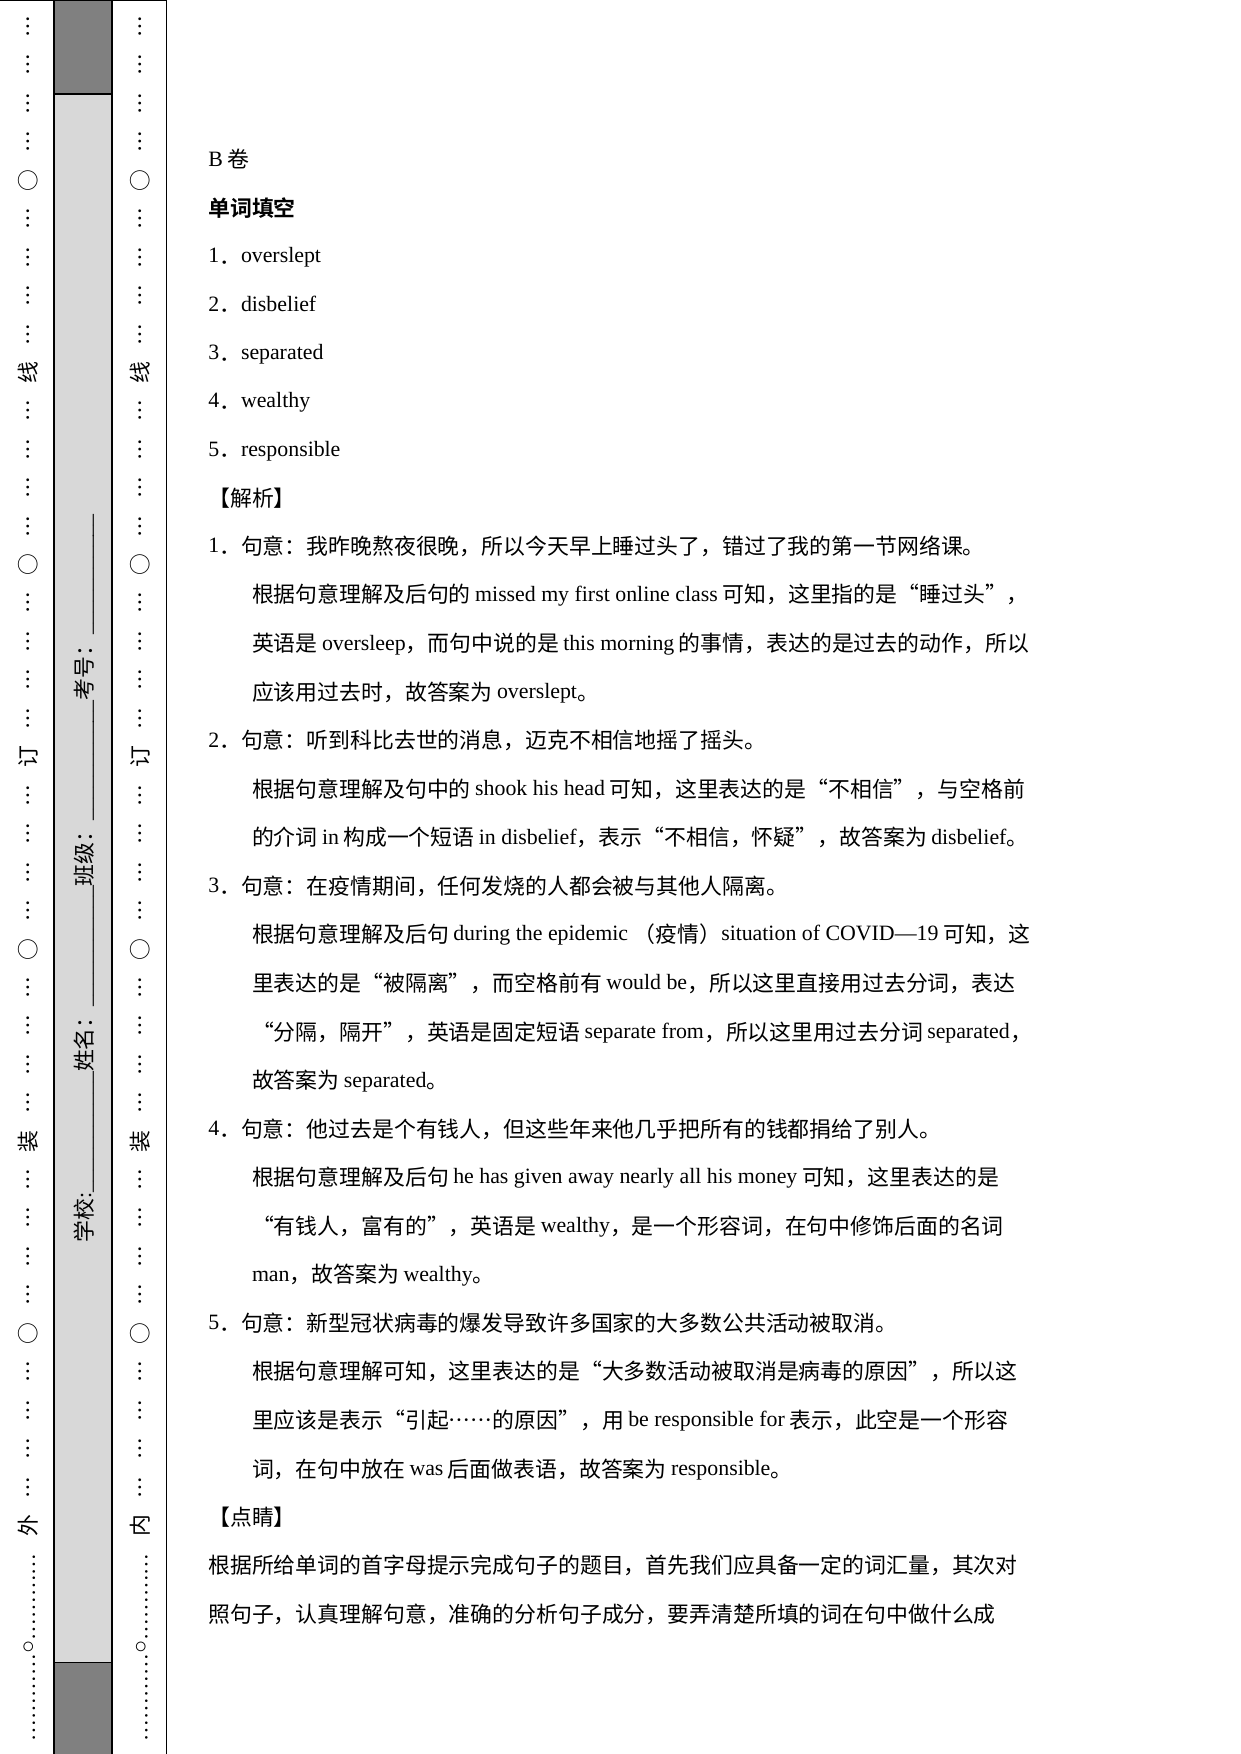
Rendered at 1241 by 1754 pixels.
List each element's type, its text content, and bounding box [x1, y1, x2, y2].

text 根据句意理解可知，这里表达的是“大多数活动被取消是病毒的原因”，所以这里应该是表示“引起……的原因”，用be responsible for表示，此空是一个形容词，在句中放在was后面做表语，故答案为responsible。 [252, 1354, 1032, 1484]
text 根据句意理解及后句during the epidemic （疫情）situation of COVID—19可知，这里表达的是“被隔离”，而空格前有would be，所以这里直接用过去分词，表达“分隔，隔开”，英语是固定短语separate from，所以这里用过去分词separated，故答案为separated。 [252, 917, 1032, 1095]
text 单词填空 [208, 190, 1032, 223]
text 1．句意：我昨晚熬夜很晚，所以今天早上睡过头了，错过了我的第一节网络课。 [208, 529, 1032, 561]
text 4．句意：他过去是个有钱人，但这些年来他几乎把所有的钱都捐给了别人。 [208, 1111, 1032, 1144]
text 2．句意：听到科比去世的消息，迈克不相信地摇了摇头。 [208, 723, 1032, 755]
text 根据句意理解及句中的shook his head可知，这里表达的是“不相信”，与空格前的介词in构成一个短语in disbelief，表示“不相信，怀疑”，故答案为disbelief。 [252, 771, 1032, 852]
text 2．disbelief [208, 287, 1032, 319]
text 5．responsible [208, 432, 1032, 464]
text 根据句意理解及后句he has given away nearly all his money可知，这里表达的是“有钱人，富有的”，英语是wealthy，是一个形容词，在句中修饰后面的名词man，故答案为wealthy。 [252, 1159, 1032, 1289]
text B卷 [208, 142, 1032, 174]
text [208, 1548, 1032, 1629]
text 1．overslept [208, 239, 1032, 271]
text 5．句意：新型冠状病毒的爆发导致许多国家的大多数公共活动被取消。 [208, 1305, 1032, 1338]
text 4．wealthy [208, 384, 1032, 416]
text 3．separated [208, 335, 1032, 368]
text 【解析】 [208, 480, 1032, 513]
text 【点睛】 [208, 1499, 1032, 1532]
text 根据句意理解及后句的missed my first online class可知，这里指的是“睡过头”，英语是oversleep，而句中说的是this morning的事情，表达的是过去的动作，所以应该用过去时，故答案为overslept。 [252, 577, 1032, 707]
text 3．句意：在疫情期间，任何发烧的人都会被与其他人隔离。 [208, 868, 1032, 901]
